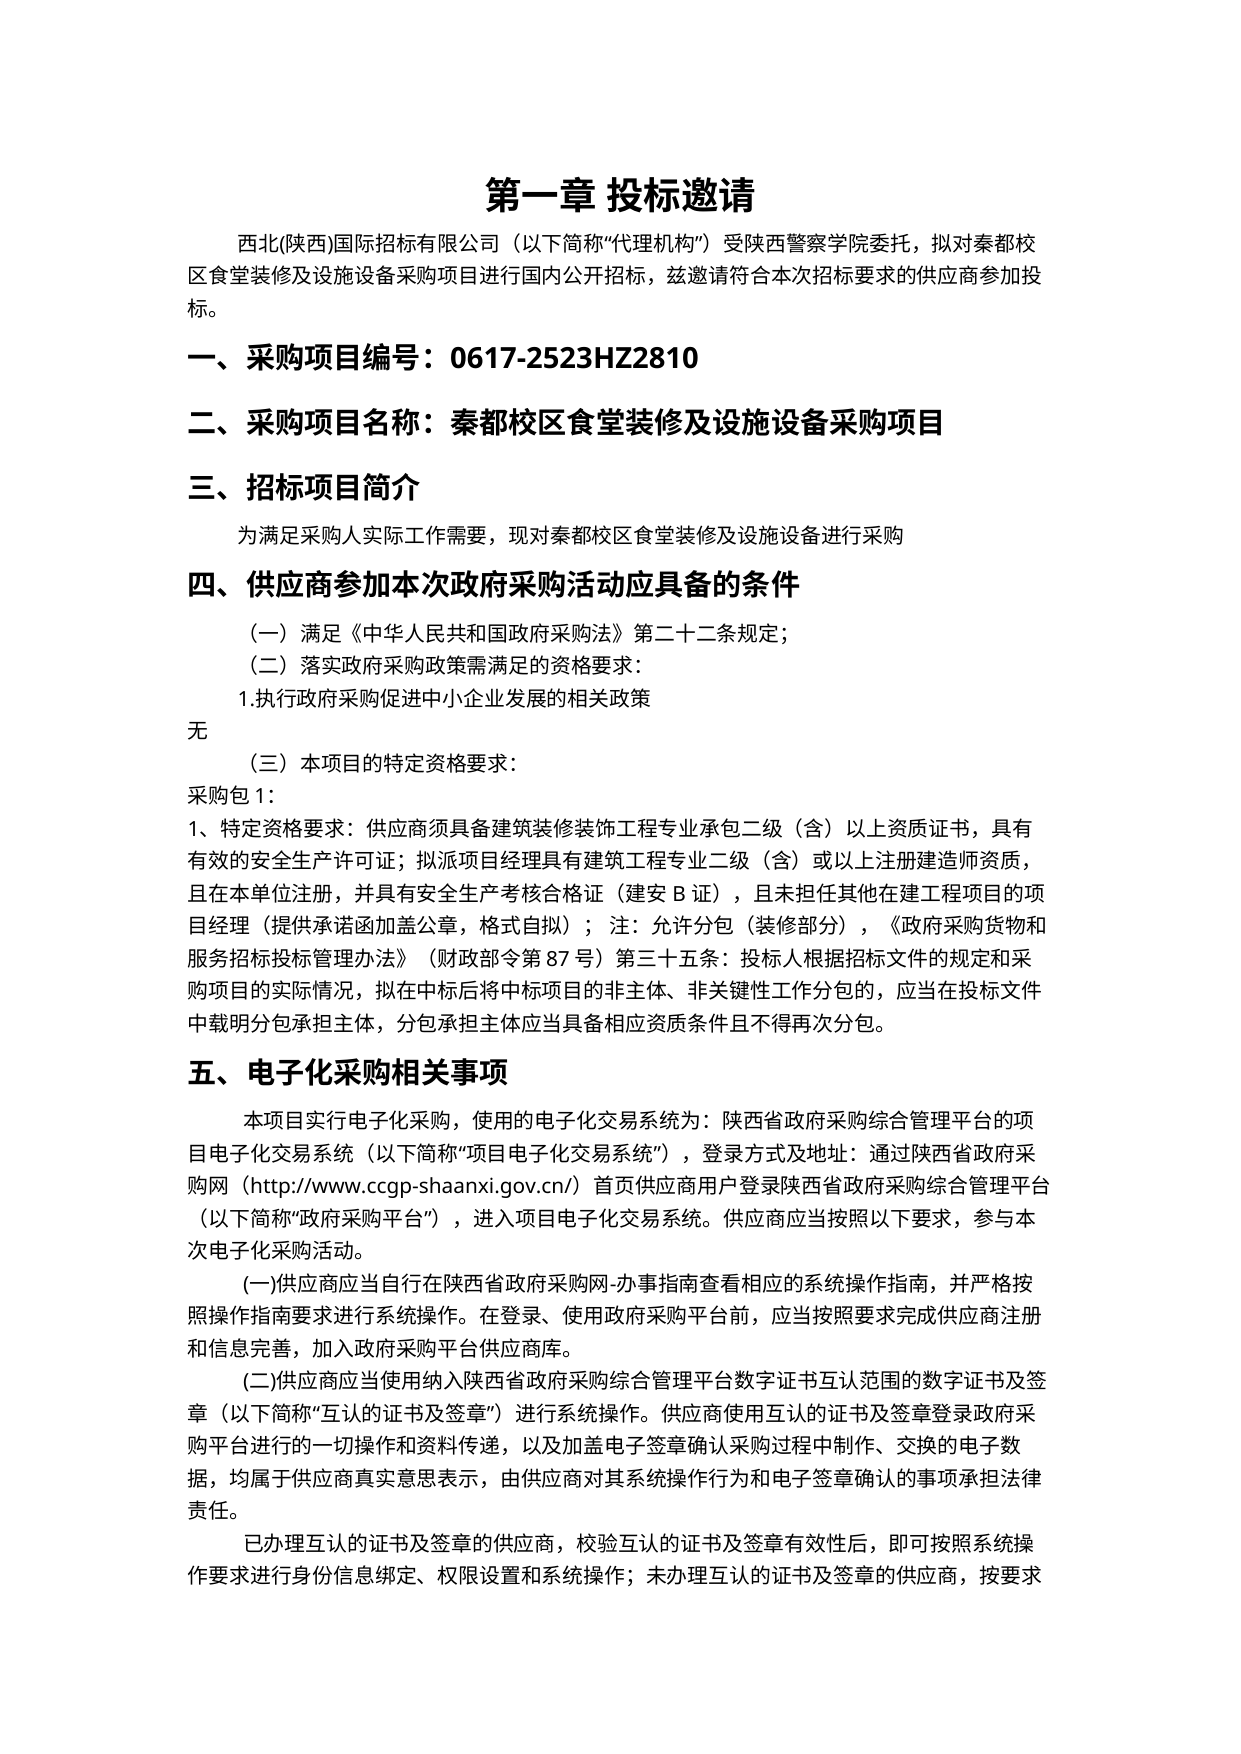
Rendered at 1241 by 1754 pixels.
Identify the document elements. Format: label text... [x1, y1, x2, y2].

text （一）满足《中华人民共和国政府采购法》第二十二条规定； [187, 617, 1053, 649]
text 第一章 投标邀请 [187, 162, 1053, 227]
text 二、采购项目名称：秦都校区食堂装修及设施设备采购项目 [187, 389, 1053, 454]
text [187, 1527, 1053, 1592]
text (一)供应商应当自行在陕西省政府采购网-办事指南查看相应的系统操作指南，并严格按照操作指南要求进行系统操作。在登录、使用政府采购平台前，应当按照要求完成供应商注册和信息完善，加入政府采购平台供应商库。 [187, 1267, 1053, 1364]
text 四、供应商参加本次政府采购活动应具备的条件 [187, 552, 1053, 617]
text 1、特定资格要求：供应商须具备建筑装修装饰工程专业承包二级（含）以上资质证书，具有有效的安全生产许可证；拟派项目经理具有建筑工程专业二级（含）或以上注册建造师资质，且在本单位注册，并具有安全生产考核合格证（建安 B 证），且未担任其他在建工程项目的项目经理（提供承诺函加盖公章，格式自拟）； 注：允许分包（装修部分），《政府采购货物和服务招标投标管理办法》（财政部令第87号）第三十五条：投标人根据招标文件的规定和采购项目的实际情况，拟在中标后将中标项目的非主体、非关键性工作分包的，应当在投标文件中载明分包承担主体，分包承担主体应当具备相应资质条件且不得再次分包。 [187, 812, 1053, 1039]
text 一、采购项目编号：0617-2523HZ2810 [187, 324, 1053, 389]
text 西北(陕西)国际招标有限公司（以下简称“代理机构”）受陕西警察学院委托，拟对秦都校区食堂装修及设施设备采购项目进行国内公开招标，兹邀请符合本次招标要求的供应商参加投标。 [187, 227, 1053, 324]
text 为满足采购人实际工作需要，现对秦都校区食堂装修及设施设备进行采购 [187, 519, 1053, 552]
text （三）本项目的特定资格要求： [187, 747, 1053, 779]
text 三、招标项目简介 [187, 454, 1053, 519]
text 无 [187, 714, 1053, 747]
text 采购包1： [187, 779, 1053, 812]
text (二)供应商应当使用纳入陕西省政府采购综合管理平台数字证书互认范围的数字证书及签章（以下简称“互认的证书及签章”）进行系统操作。供应商使用互认的证书及签章登录政府采购平台进行的一切操作和资料传递，以及加盖电子签章确认采购过程中制作、交换的电子数据，均属于供应商真实意思表示，由供应商对其系统操作行为和电子签章确认的事项承担法律责任。 [187, 1364, 1053, 1527]
text 1.执行政府采购促进中小企业发展的相关政策 [187, 682, 1053, 714]
text 本项目实行电子化采购，使用的电子化交易系统为：陕西省政府采购综合管理平台的项目电子化交易系统（以下简称“项目电子化交易系统”），登录方式及地址：通过陕西省政府采购网（http://www.ccgp-shaanxi.gov.cn/）首页供应商用户登录陕西省政府采购综合管理平台（以下简称“政府采购平台”），进入项目电子化交易系统。供应商应当按照以下要求，参与本次电子化采购活动。 [187, 1104, 1053, 1267]
text （二）落实政府采购政策需满足的资格要求： [187, 649, 1053, 682]
text 五、电子化采购相关事项 [187, 1039, 1053, 1104]
